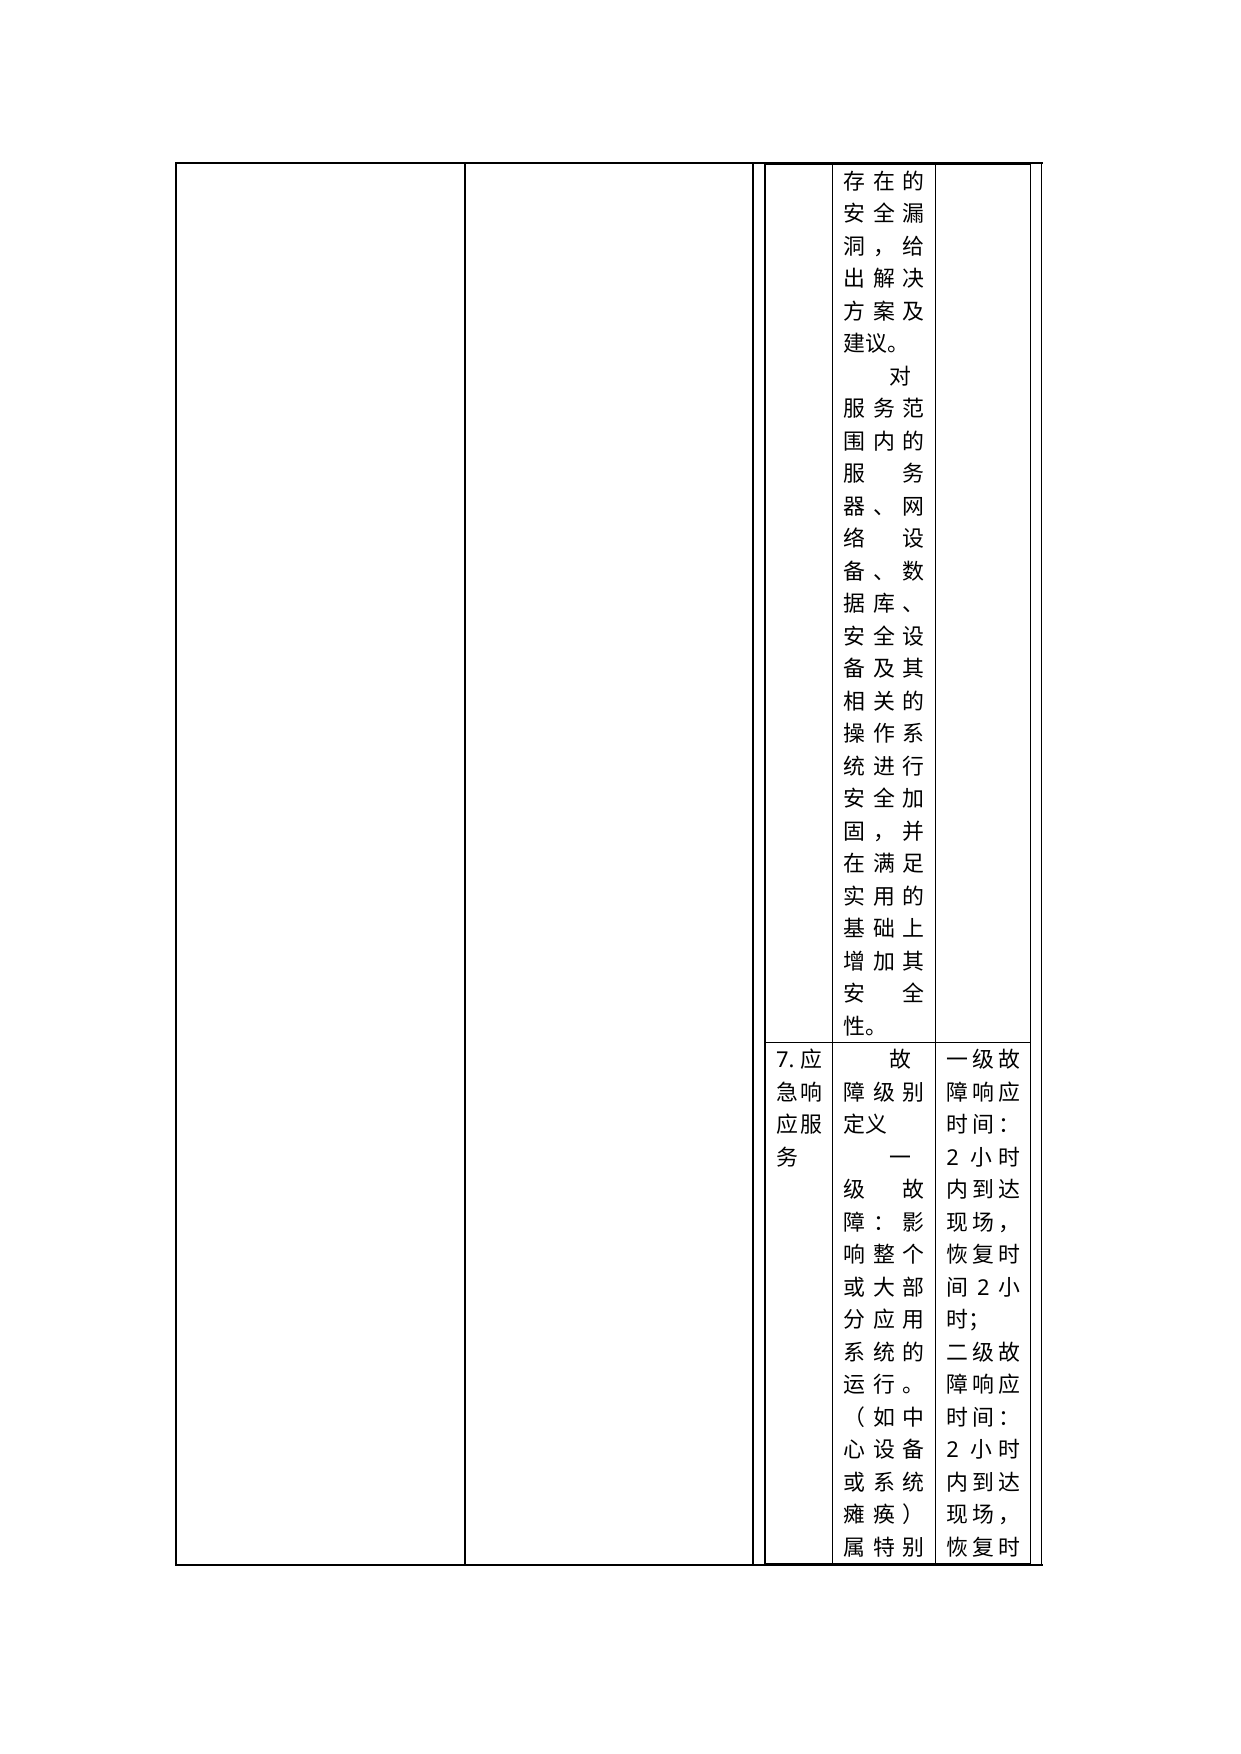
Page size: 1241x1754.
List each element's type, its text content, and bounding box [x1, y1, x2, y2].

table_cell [1031, 164, 1041, 1564]
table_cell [833, 1043, 935, 1563]
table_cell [936, 165, 1030, 1042]
table_cell 2 [177, 164, 464, 1564]
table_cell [766, 1043, 832, 1563]
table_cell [754, 164, 764, 1564]
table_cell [936, 1043, 1030, 1563]
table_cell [833, 165, 935, 1042]
table_cell [466, 164, 752, 1564]
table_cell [766, 165, 832, 1042]
